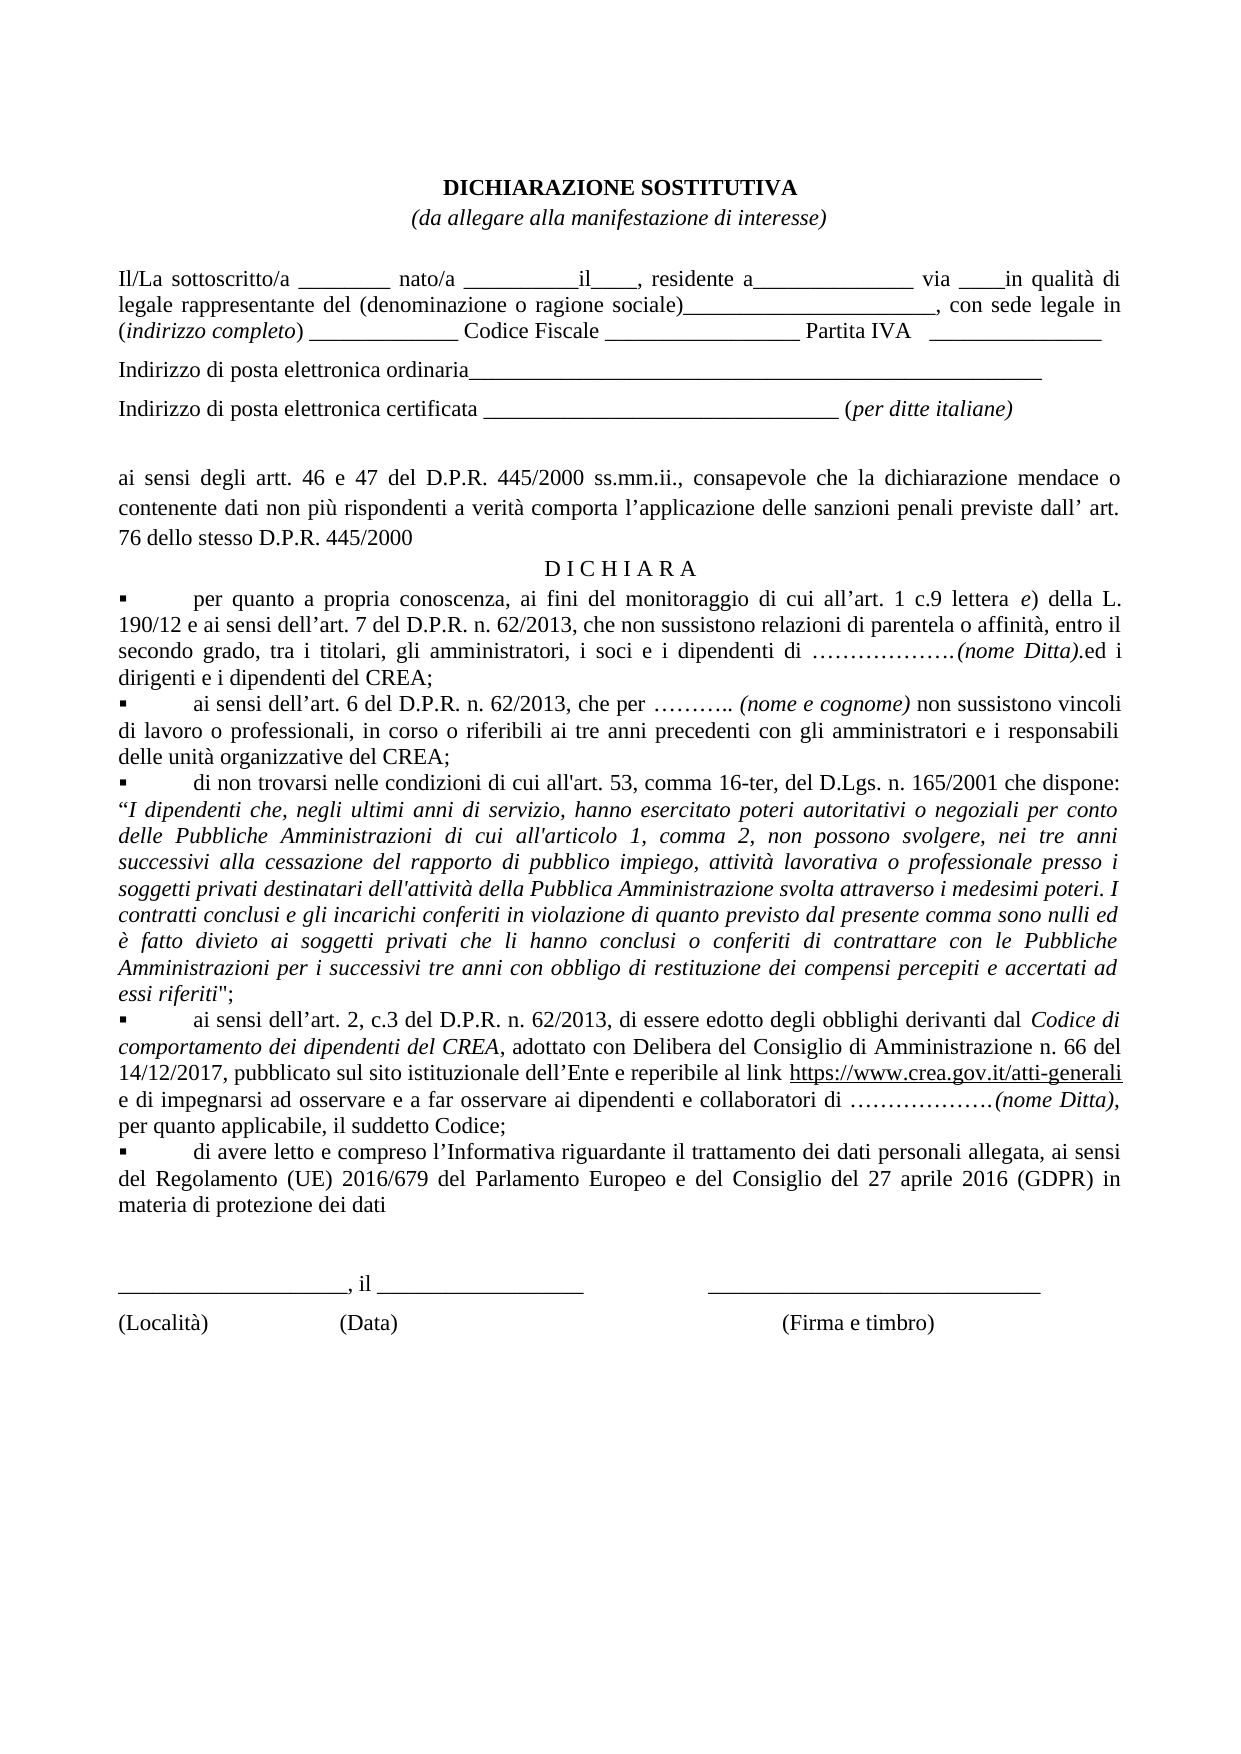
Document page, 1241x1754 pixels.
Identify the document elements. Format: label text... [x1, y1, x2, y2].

list ai sensi dell’art. 2, c.3 del D.P.R. n. 62/2013, di essere edotto degli obblighi derivanti dal Codice di comportamento dei dipendenti del CREA, adottato con Delibera del Consiglio di Amministrazione n. 66 del 14/12/2017, pubblicato sul sito istituzionale dell’Ente e reperibile al link https://www.crea.gov.it/atti-generali e di impegnarsi ad osservare e a far osservare ai dipendenti e collaboratori di ……………….(nome Ditta), per quanto applicabile, il suddetto Codice; [118, 1007, 1122, 1138]
list di avere letto e compreso l’Informativa riguardante il trattamento dei dati personali allegata, ai sensi del Regolamento (UE) 2016/679 del Parlamento Europeo e del Consiglio del 27 aprile 2016 (GDPR) in materia di protezione dei dati [118, 1138, 1122, 1217]
list di non trovarsi nelle condizioni di cui all'art. 53, comma 16-ter, del D.Lgs. n. 165/2001 che dispone: “I dipendenti che, negli ultimi anni di servizio, hanno esercitato poteri autoritativi o negoziali per conto delle Pubbliche Amministrazioni di cui all'articolo 1, comma 2, non possono svolgere, nei tre anni successivi alla cessazione del rapporto di pubblico impiego, attività lavorativa o professionale presso i soggetti privati destinatari dell'attività della Pubblica Amministrazione svolta attraverso i medesimi poteri. I contratti conclusi e gli incarichi conferiti in violazione di quanto previsto dal presente comma sono nulli ed è fatto divieto ai soggetti privati che li hanno conclusi o conferiti di contrattare con le Pubbliche Amministrazioni per i successivi tre anni con obbligo di restituzione dei compensi percepiti e accertati ad essi riferiti"; [118, 769, 1122, 1007]
text Indirizzo di posta elettronica ordinaria__________________________________________________ [118, 356, 1122, 382]
text DICHIARAZIONE SOSTITUTIVA [118, 174, 1122, 200]
text (da allegare alla manifestazione di interesse) [118, 204, 1122, 231]
text Il/La sottoscritto/a ________ nato/a __________il____, residente a______________ via ____in qualità di legale rappresentante del (denominazione o ragione sociale)______________________, con sede legale in (indirizzo completo) _____________ Codice Fiscale _________________ Partita IVA _______________ [118, 264, 1122, 344]
text (Località) (Data) (Firma e timbro) [118, 1309, 1122, 1335]
text Indirizzo di posta elettronica certificata _______________________________ (per ditte italiane) [118, 395, 1122, 421]
list ai sensi dell’art. 6 del D.P.R. n. 62/2013, che per ……….. (nome e cognome) non sussistono vincoli di lavoro o professionali, in corso o riferibili ai tre anni precedenti con gli amministratori e i responsabili delle unità organizzative del CREA; [118, 690, 1122, 769]
text ai sensi degli artt. 46 e 47 del D.P.R. 445/2000 ss.mm.ii., consapevole che la dichiarazione mendace o contenente dati non più rispondenti a verità comporta l’applicazione delle sanzioni penali previste dall’ art. 76 dello stesso D.P.R. 445/2000 [118, 464, 1122, 551]
list per quanto a propria conoscenza, ai fini del monitoraggio di cui all’art. 1 c.9 lettera e) della L. 190/12 e ai sensi dell’art. 7 del D.P.R. n. 62/2013, che non sussistono relazioni di parentela o affinità, entro il secondo grado, tra i titolari, gli amministratori, i soci e i dipendenti di ……………….(nome Ditta).ed i dirigenti e i dipendenti del CREA; [118, 585, 1122, 690]
text D I C H I A R A [118, 555, 1122, 581]
text ____________________, il __________________ _____________________________ [118, 1270, 1122, 1296]
